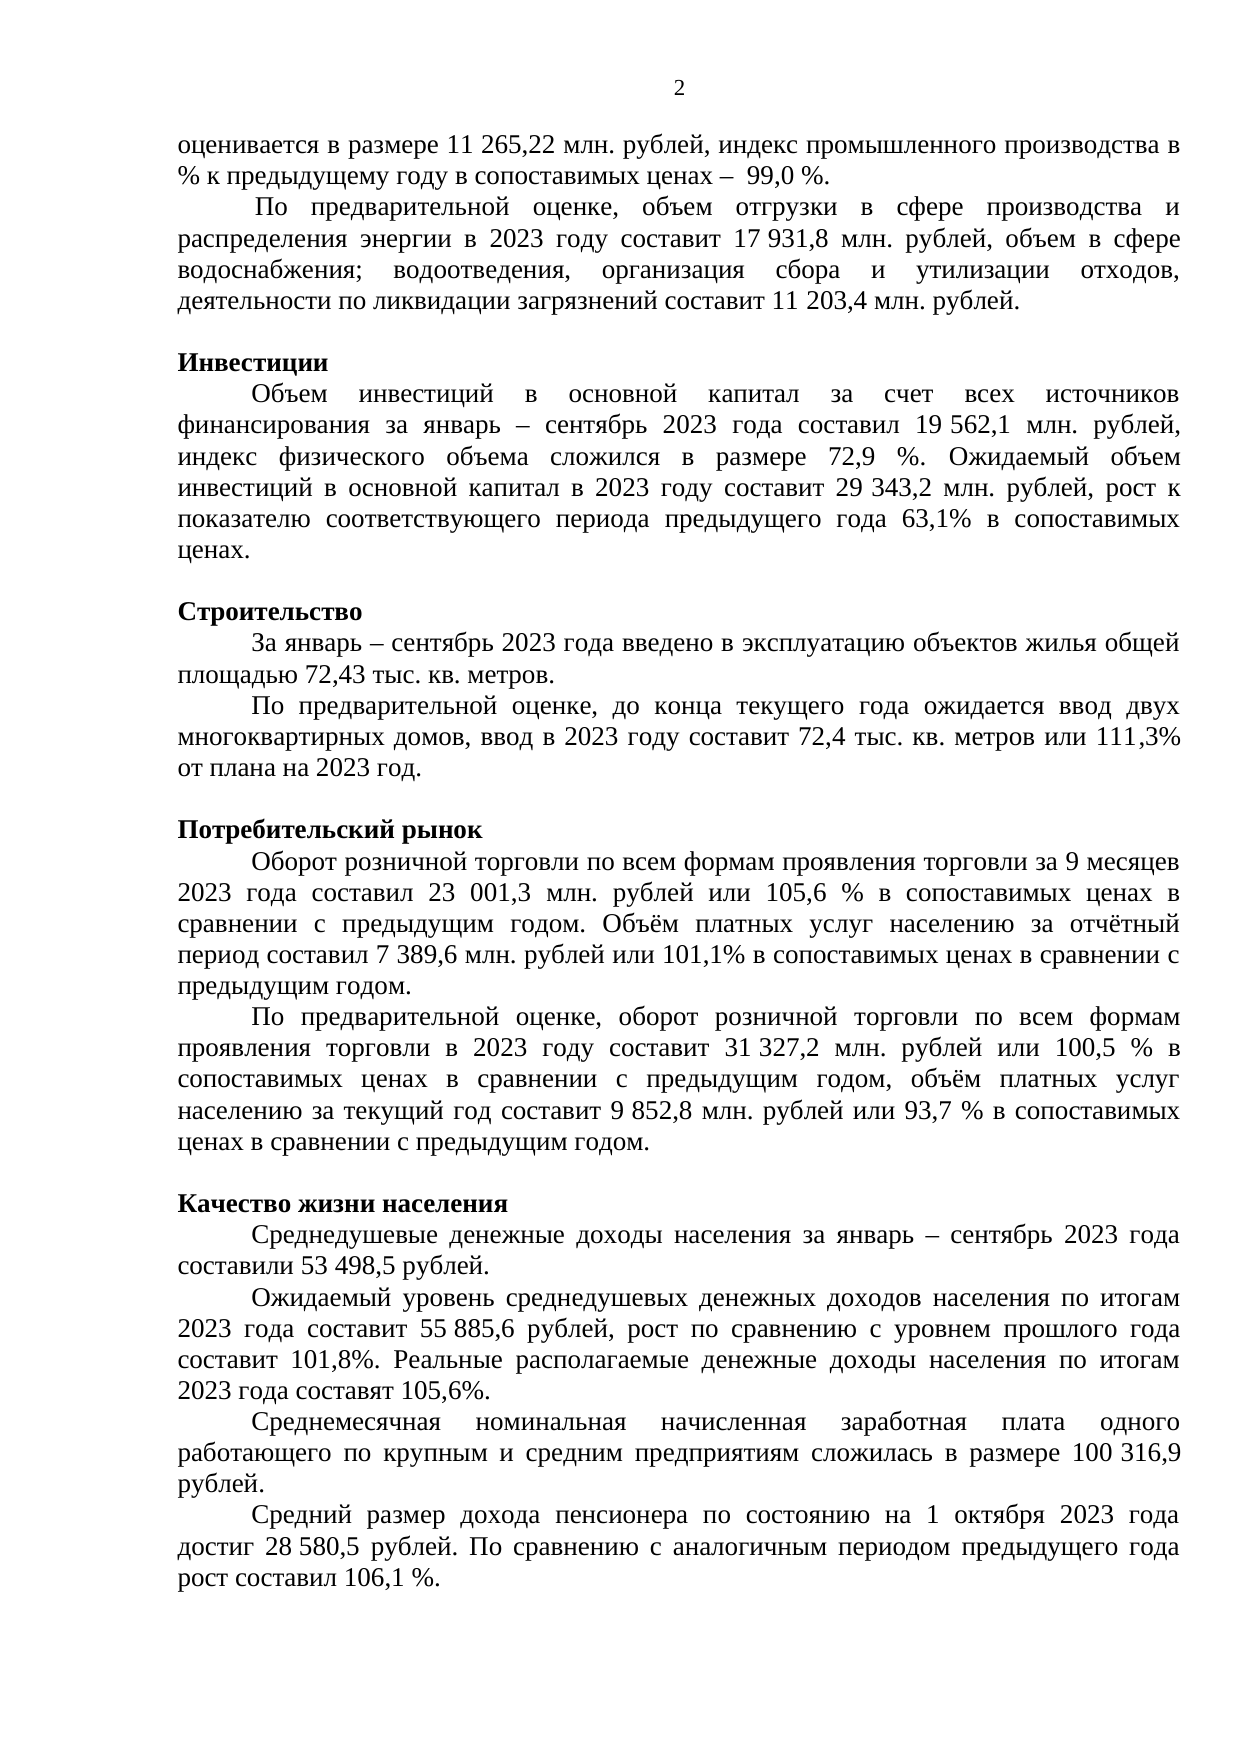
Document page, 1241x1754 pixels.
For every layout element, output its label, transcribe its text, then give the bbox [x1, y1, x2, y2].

text За январь – сентябрь 2023 года введено в эксплуатацию объектов жилья общей площадью 72,43 тыс. кв. метров. [177, 627, 1181, 689]
text Среднедушевые денежные доходы населения за январь – сентябрь 2023 года составили 53 498,5 рублей. [177, 1218, 1181, 1281]
text По предварительной оценке, оборот розничной торговли по всем формам проявления торговли в 2023 году составит 31 327,2 млн. рублей или 100,5 % в сопоставимых ценах в сравнении с предыдущим годом, объём платных услуг населению за текущий год составит 9 852,8 млн. рублей или 93,7 % в сопоставимых ценах в сравнении с предыдущим годом. [177, 1000, 1181, 1156]
text Объем инвестиций в основной капитал за счет всех источников финансирования за январь – сентябрь 2023 года составил 19 562,1 млн. рублей, индекс физического объема сложился в размере 72,9 %. Ожидаемый объем инвестиций в основной капитал в 2023 году составит 29 343,2 млн. рублей, рост к показателю соответствующего периода предыдущего года 63,1% в сопоставимых ценах. [177, 377, 1181, 564]
text Оборот розничной торговли по всем формам проявления торговли за 9 месяцев 2023 года составил 23 001,3 млн. рублей или 105,6 % в сопоставимых ценах в сравнении с предыдущим годом. Объём платных услуг населению за отчётный период составил 7 389,6 млн. рублей или 101,1% в сопоставимых ценах в сравнении с предыдущим годом. [177, 844, 1181, 1000]
text По предварительной оценке, объем отгрузки в сфере производства и распределения энергии в 2023 году составит 17 931,8 млн. рублей, объем в сфере водоснабжения; водоотведения, организация сбора и утилизации отходов, деятельности по ликвидации загрязнений составит 11 203,4 млн. рублей. [177, 191, 1181, 315]
text Строительство [177, 595, 1181, 627]
text Потребительский рынок [177, 813, 1181, 844]
text Инвестиции [177, 346, 1181, 377]
text По предварительной оценке, до конца текущего года ожидается ввод двух многоквартирных домов, ввод в 2023 году составит 72,4 тыс. кв. метров или 111,3% от плана на 2023 год. [177, 689, 1181, 782]
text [177, 128, 1181, 191]
text Среднемесячная номинальная начисленная заработная плата одного работающего по крупным и средним предприятиям сложилась в размере 100 316,9 рублей. [177, 1405, 1181, 1499]
text Качество жизни населения [177, 1187, 1181, 1218]
text Ожидаемый уровень среднедушевых денежных доходов населения по итогам 2023 года составит 55 885,6 рублей, рост по сравнению с уровнем прошлого года составит 101,8%. Реальные располагаемые денежные доходы населения по итогам 2023 года составят 105,6%. [177, 1281, 1181, 1405]
text Средний размер дохода пенсионера по состоянию на 1 октября 2023 года достиг 28 580,5 рублей. По сравнению с аналогичным периодом предыдущего года рост составил 106,1 %. [177, 1499, 1181, 1592]
